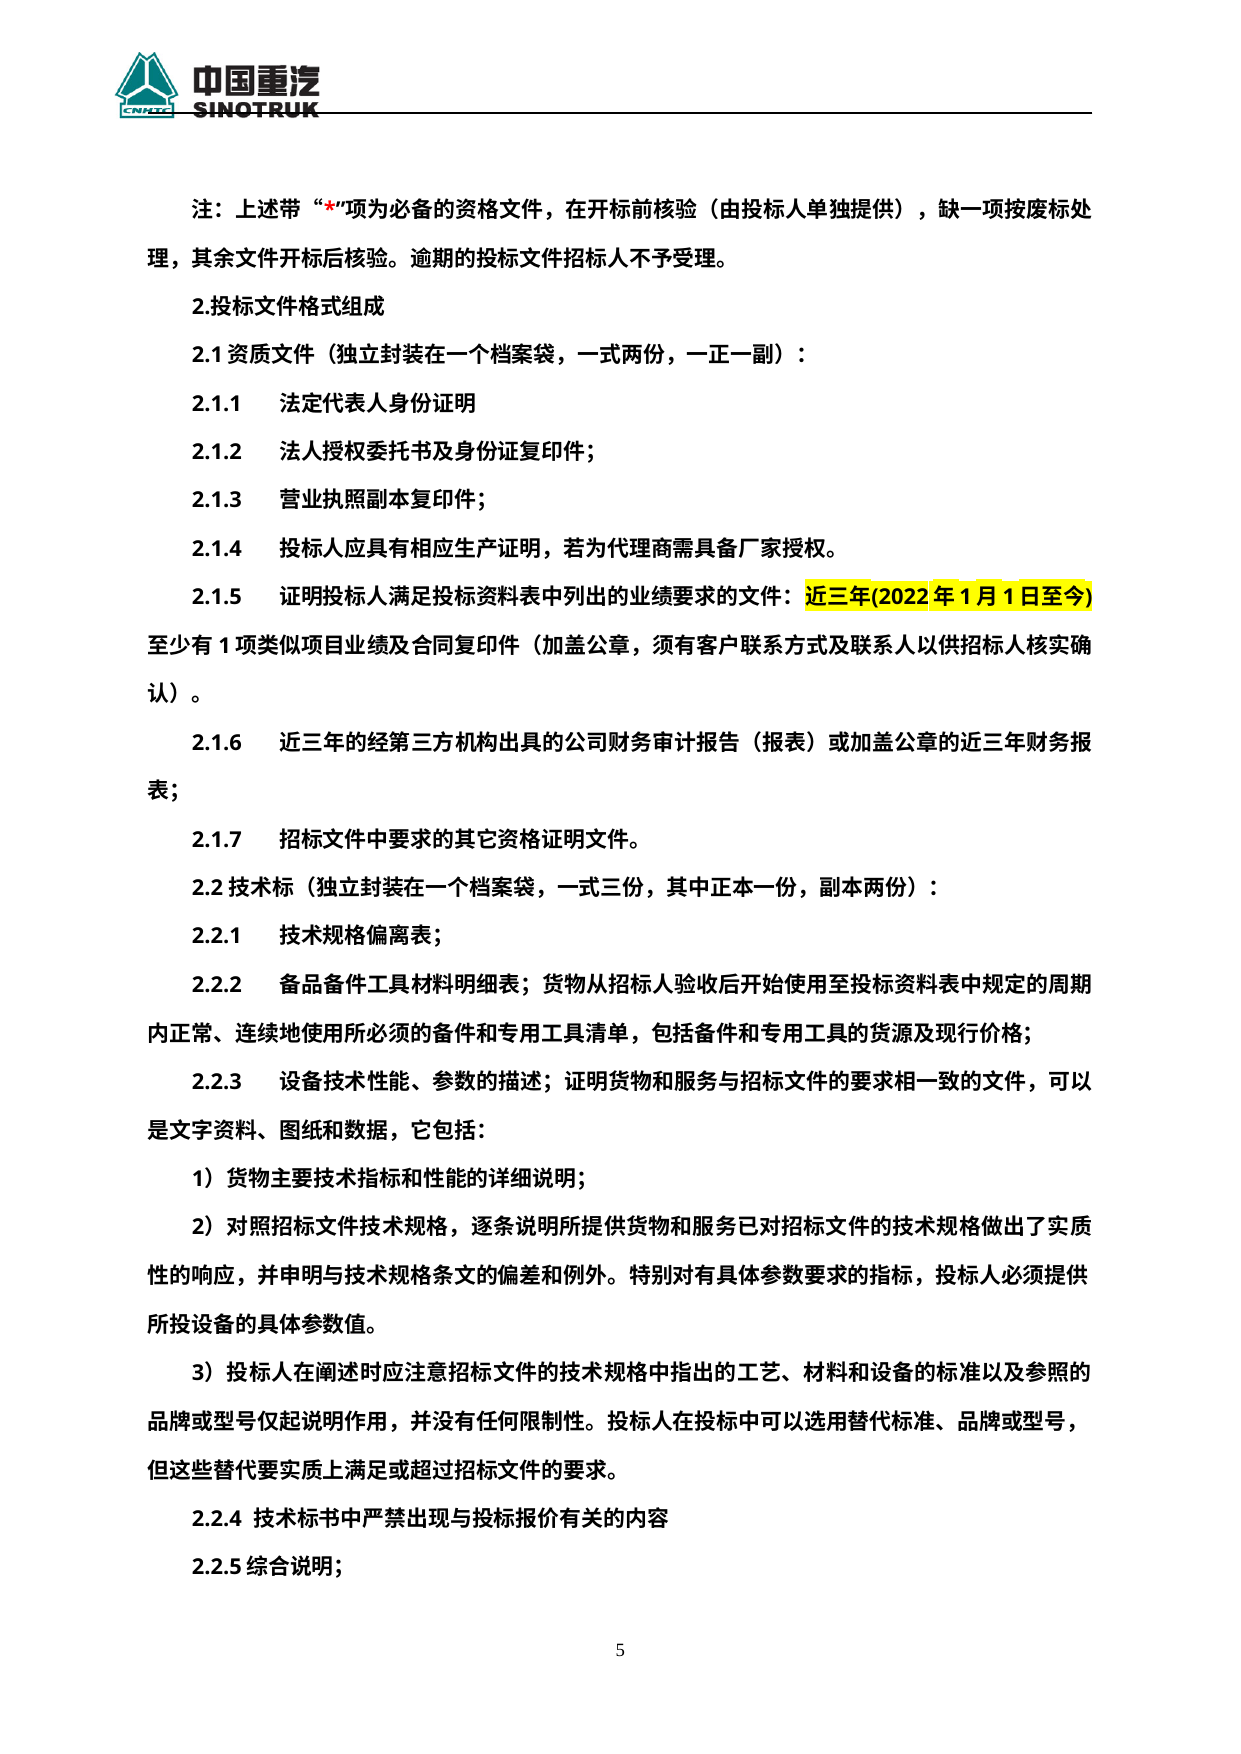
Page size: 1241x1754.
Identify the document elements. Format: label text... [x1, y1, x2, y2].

text 2）对照招标文件技术规格，逐条说明所提供货物和服务已对招标文件的技术规格做出了实质性的响应，并申明与技术规格条文的偏差和例外。特别对有具体参数要求的指标，投标人必须提供所投设备的具体参数值。 [148, 1209, 1092, 1339]
text 2.2.1 技术规格偏离表； [148, 918, 1092, 951]
text 2.2.5综合说明； [148, 1549, 1092, 1581]
text 2.1.5 证明投标人满足投标资料表中列出的业绩要求的文件：近三年(2022年1月1日至今)至少有1项类似项目业绩及合同复印件（加盖公章，须有客户联系方式及联系人以供招标人核实确认）。 [148, 578, 1092, 708]
text 2.1.7 招标文件中要求的其它资格证明文件。 [148, 821, 1092, 854]
text 2.投标文件格式组成 [148, 288, 1092, 321]
text 2.2.3 设备技术性能、参数的描述；证明货物和服务与招标文件的要求相一致的文件，可以是文字资料、图纸和数据，它包括： [148, 1063, 1092, 1145]
text 2.1.4 投标人应具有相应生产证明，若为代理商需具备厂家授权。 [148, 530, 1092, 563]
text 2.1.2 法人授权委托书及身份证复印件； [148, 433, 1092, 466]
text 1）货物主要技术指标和性能的详细说明； [148, 1161, 1092, 1193]
text 2.1.6 近三年的经第三方机构出具的公司财务审计报告（报表）或加盖公章的近三年财务报表； [148, 724, 1092, 806]
text 2.1.1 法定代表人身份证明 [148, 385, 1092, 418]
text 3）投标人在阐述时应注意招标文件的技术规格中指出的工艺、材料和设备的标准以及参照的品牌或型号仅起说明作用，并没有任何限制性。投标人在投标中可以选用替代标准、品牌或型号，但这些替代要实质上满足或超过招标文件的要求。 [148, 1355, 1092, 1485]
text 2.1.3 营业执照副本复印件； [148, 482, 1092, 514]
text 2.2.2 备品备件工具材料明细表；货物从招标人验收后开始使用至投标资料表中规定的周期内正常、连续地使用所必须的备件和专用工具清单，包括备件和专用工具的货源及现行价格； [148, 966, 1092, 1048]
text 注：上述带“*”项为必备的资格文件，在开标前核验（由投标人单独提供），缺一项按废标处理，其余文件开标后核验。逾期的投标文件招标人不予受理。 [148, 191, 1092, 273]
text 2.1资质文件（独立封装在一个档案袋，一式两份，一正一副）： [148, 337, 1092, 369]
text 2.2 技术标（独立封装在一个档案袋，一式三份，其中正本一份，副本两份）： [148, 870, 1092, 902]
text 2.2.4 技术标书中严禁出现与投标报价有关的内容 [148, 1501, 1092, 1533]
picture [114, 52, 321, 119]
